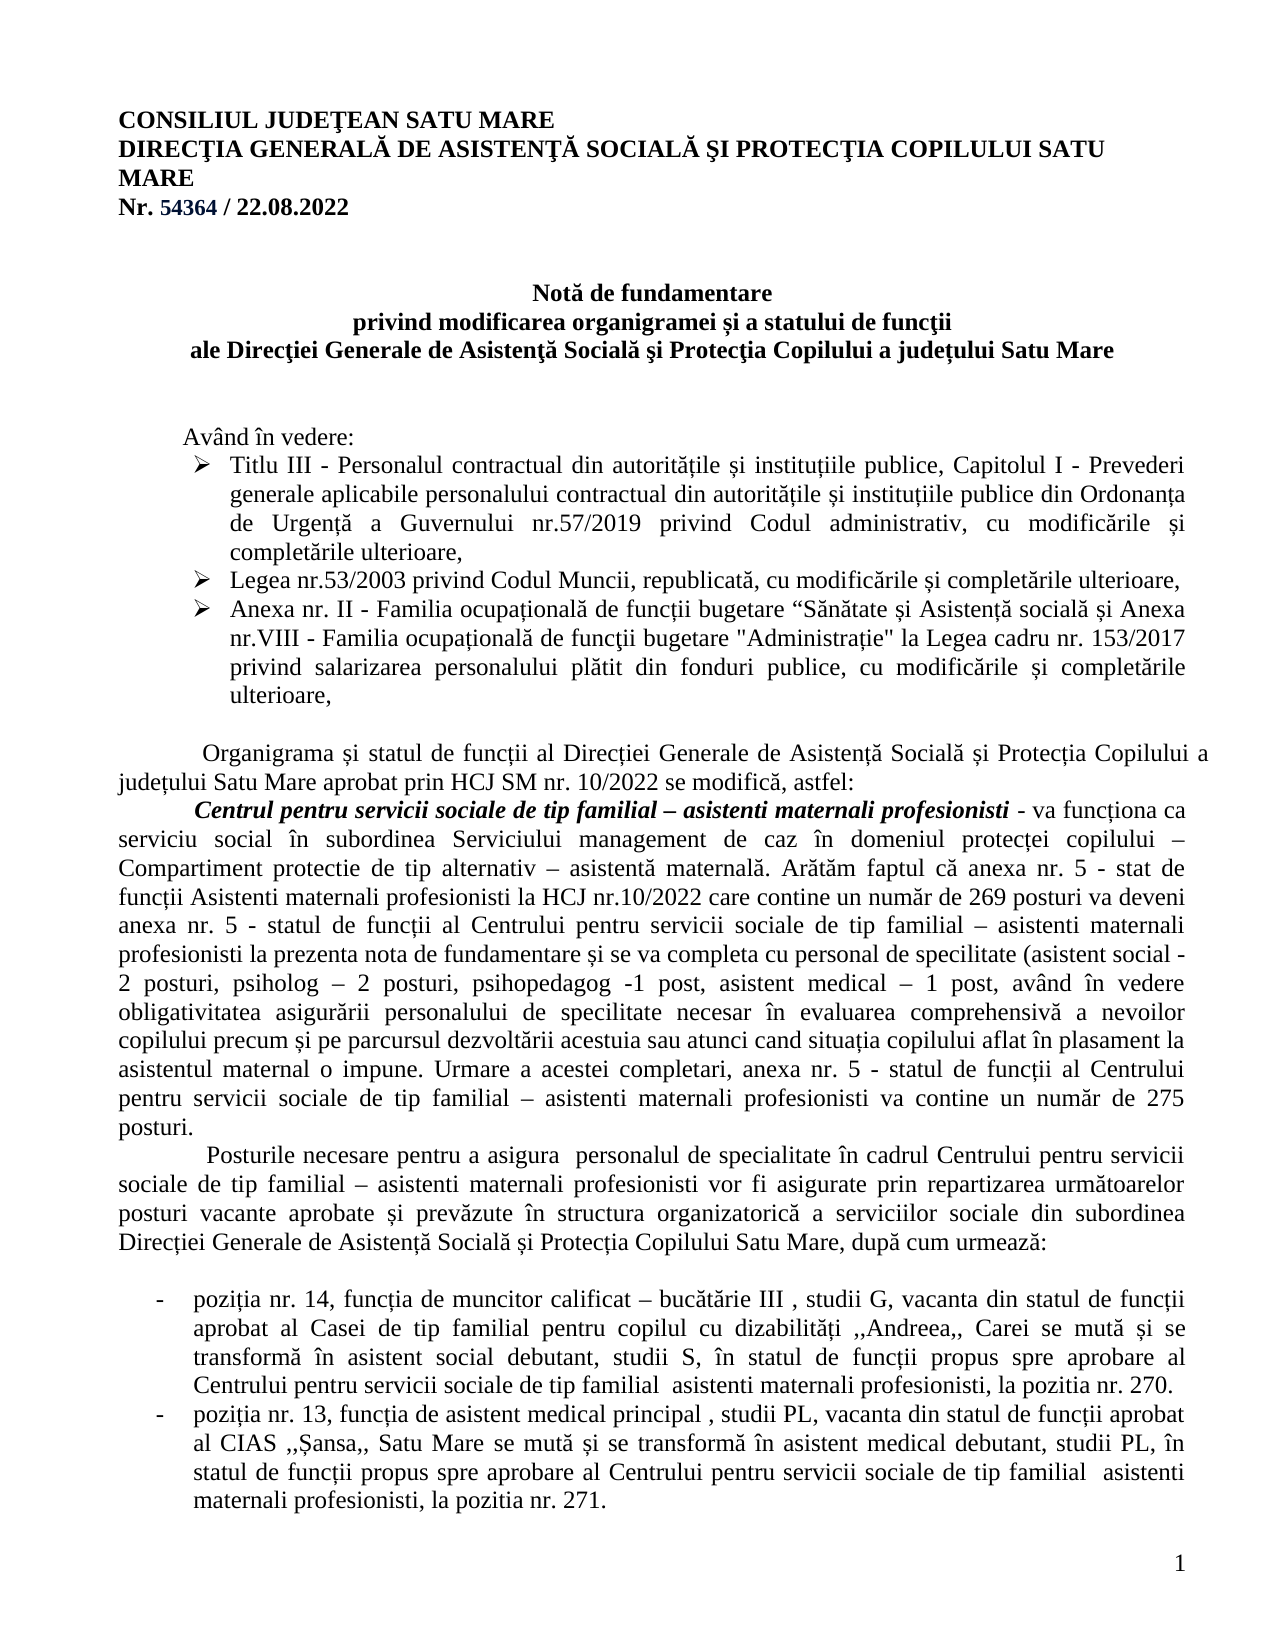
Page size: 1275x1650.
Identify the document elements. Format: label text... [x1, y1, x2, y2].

text Posturile necesare pentru a asigura personalul de specialitate în cadrul Centrului pentru servicii sociale de tip familial – asistenti maternali profesionisti vor fi asigurate prin repartizarea următoarelor posturi vacante aprobate și prevăzute în structura organizatorică a serviciilor sociale din subordinea Direcției Generale de Asistență Socială și Protecția Copilului Satu Mare, după cum urmează: [118, 1141, 1186, 1256]
text privind modificarea organigramei și a statului de funcţii [118, 307, 1186, 336]
text DIRECŢIA GENERALĂ DE ASISTENŢĂ SOCIALĂ ŞI PROTECŢIA COPILULUI SATU MARE [118, 134, 1186, 192]
text Având în vedere: [88, 422, 1210, 451]
list Anexa nr. II - Familia ocupațională de funcții bugetare “Sănătate și Asistență socială și Anexa nr.VIII - Familia ocupațională de funcţii bugetare "Administrație" la Legea cadru nr. 153/2017 privind salarizarea personalului plătit din fonduri publice, cu modificările și completările ulterioare, [192, 594, 1186, 709]
text Centrul pentru servicii sociale de tip familial – asistenti maternali profesionisti - va funcționa ca serviciu social în subordinea Serviciului management de caz în domeniul protecței copilului – Compartiment protectie de tip alternativ – asistentă maternală. Arătăm faptul că anexa nr. 5 - stat de funcții Asistenti maternali profesionisti la HCJ nr.10/2022 care contine un număr de 269 posturi va deveni anexa nr. 5 - statul de funcții al Centrului pentru servicii sociale de tip familial – asistenti maternali profesionisti la prezenta nota de fundamentare și se va completa cu personal de specilitate (asistent social -2 posturi, psiholog – 2 posturi, psihopedagog -1 post, asistent medical – 1 post, având în vedere obligativitatea asigurării personalului de specilitate necesar în evaluarea comprehensivă a nevoilor copilului precum și pe parcursul dezvoltării acestuia sau atunci cand situația copilului aflat în plasament la asistentul maternal o impune. Urmare a acestei completari, anexa nr. 5 - statul de funcții al Centrului pentru servicii sociale de tip familial – asistenti maternali profesionisti va contine un număr de 275 posturi. [118, 796, 1186, 1141]
text Organigrama și statul de funcții al Direcției Generale de Asistență Socială și Protecția Copilului a județului Satu Mare aprobat prin HCJ SM nr. 10/2022 se modifică, astfel: [118, 738, 1210, 796]
list poziția nr. 13, funcția de asistent medical principal , studii PL, vacanta din statul de funcții aprobat al CIAS ,,Șansa,, Satu Mare se mută și se transformă în asistent medical debutant, studii PL, în statul de funcții propus spre aprobare al Centrului pentru servicii sociale de tip familial asistenti maternali profesionisti, la pozitia nr. 271. [156, 1399, 1186, 1514]
text Notă de fundamentare [118, 278, 1186, 307]
list Titlu III - Personalul contractual din autoritățile și instituțiile publice, Capitolul I - Prevederi generale aplicabile personalului contractual din autoritățile și instituțiile publice din Ordonanța de Urgență a Guvernului nr.57/2019 privind Codul administrativ, cu modificările și completările ulterioare, [192, 451, 1186, 566]
text Nr. 54364 / 22.08.2022 [118, 192, 1186, 221]
text ale Direcţiei Generale de Asistenţă Socială şi Protecţia Copilului a județului Satu Mare [118, 336, 1186, 364]
list Legea nr.53/2003 privind Codul Muncii, republicată, cu modificările și completările ulterioare, [192, 566, 1186, 594]
list poziția nr. 14, funcția de muncitor calificat – bucătărie III , studii G, vacanta din statul de funcții aprobat al Casei de tip familial pentru copilul cu dizabilități ,,Andreea,, Carei se mută și se transformă în asistent social debutant, studii S, în statul de funcții propus spre aprobare al Centrului pentru servicii sociale de tip familial asistenti maternali profesionisti, la pozitia nr. 270. [156, 1284, 1186, 1399]
text CONSILIUL JUDEŢEAN SATU MARE [118, 106, 1186, 134]
